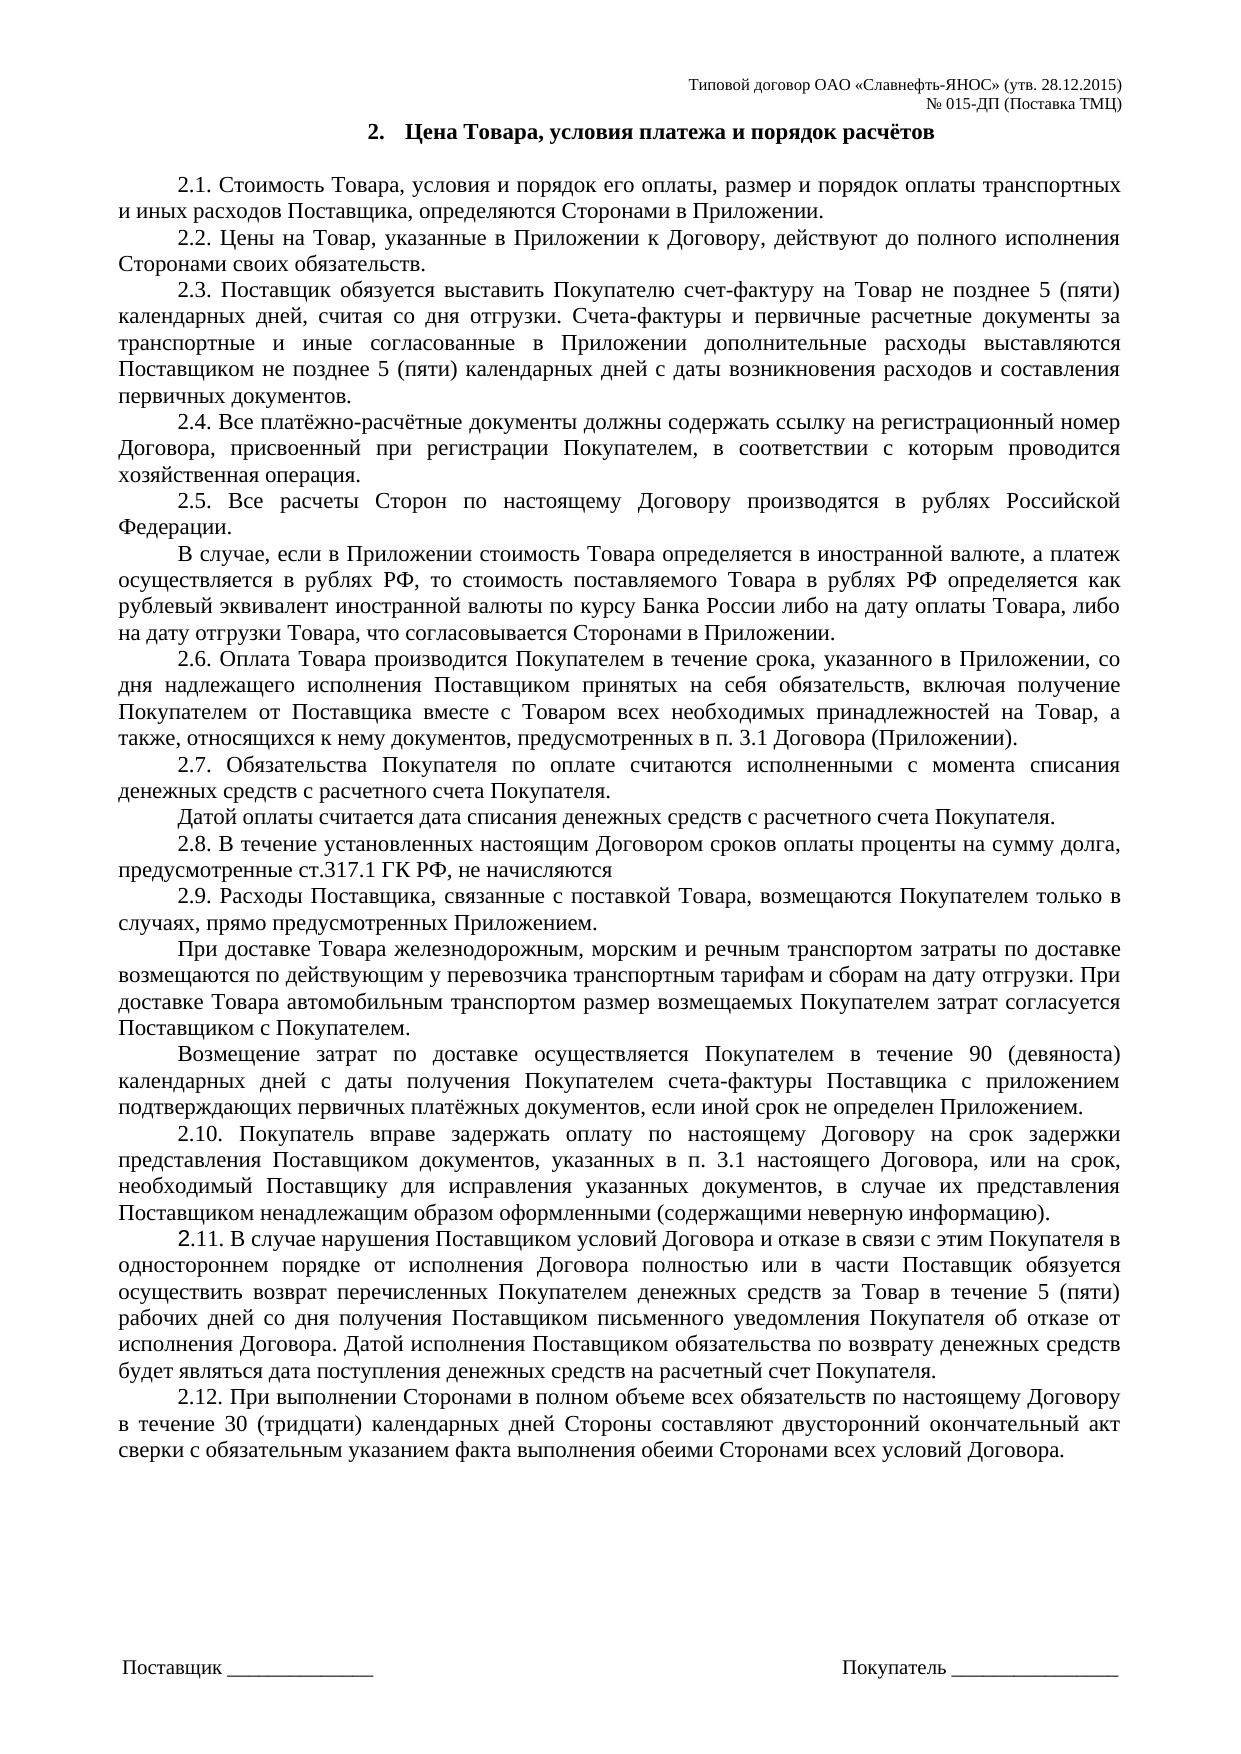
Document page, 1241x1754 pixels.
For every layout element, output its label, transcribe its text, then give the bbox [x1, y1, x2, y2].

text 2.2. Цены на Товар, указанные в Приложении к Договору, действуют до полного исполнения Сторонами своих обязательств. [118, 223, 1122, 276]
text 2.10. Покупатель вправе задержать оплату по настоящему Договору на срок задержки представления Поставщиком документов, указанных в п. 3.1 настоящего Договора, или на срок, необходимый Поставщику для исправления указанных документов, в случае их представления Поставщиком ненадлежащим образом оформленными (содержащими неверную информацию). [118, 1119, 1122, 1225]
text 2.4. Все платёжно-расчётные документы должны содержать ссылку на регистрационный номер Договора, присвоенный при регистрации Покупателем, в соответствии с которым проводится хозяйственная операция. [118, 408, 1122, 487]
text 2.3. Поставщик обязуется выставить Покупателю счет-фактуру на Товар не позднее 5 (пяти) календарных дней, считая со дня отгрузки. Счета-фактуры и первичные расчетные документы за транспортные и иные согласованные в Приложении дополнительные расходы выставляются Поставщиком не позднее 5 (пяти) календарных дней с даты возникновения расходов и составления первичных документов. [118, 276, 1122, 408]
text 2.12. При выполнении Сторонами в полном объеме всех обязательств по настоящему Договору в течение 30 (тридцати) календарных дней Стороны составляют двусторонний окончательный акт сверки с обязательным указанием факта выполнения обеими Сторонами всех условий Договора. [118, 1383, 1122, 1462]
text 2.7. Обязательства Покупателя по оплате считаются исполненными с момента списания денежных средств с расчетного счета Покупателя. [118, 751, 1122, 803]
list Цена Товара, условия платежа и порядок расчётов [181, 118, 1122, 144]
text Датой оплаты считается дата списания денежных средств с расчетного счета Покупателя. [118, 803, 1122, 830]
text 2.1. Стоимость Товара, условия и порядок его оплаты, размер и порядок оплаты транспортных и иных расходов Поставщика, определяются Сторонами в Приложении. [118, 171, 1122, 223]
text При доставке Товара железнодорожным, морским и речным транспортом затраты по доставке возмещаются по действующим у перевозчика транспортным тарифам и сборам на дату отгрузки. При доставке Товара автомобильным транспортом размер возмещаемых Покупателем затрат согласуется Поставщиком с Покупателем. [118, 935, 1122, 1041]
text 2.8. В течение установленных настоящим Договором сроков оплаты проценты на сумму долга, предусмотренные ст.317.1 ГК РФ, не начисляются [118, 830, 1122, 882]
text 2.5. Все расчеты Сторон по настоящему Договору производятся в рублях Российской Федерации. [118, 487, 1122, 540]
text Возмещение затрат по доставке осуществляется Покупателем в течение 90 (девяноста) календарных дней с даты получения Покупателем счета-фактуры Поставщика с приложением подтверждающих первичных платёжных документов, если иной срок не определен Приложением. [118, 1041, 1122, 1119]
text В случае, если в Приложении стоимость Товара определяется в иностранной валюте, а платеж осуществляется в рублях РФ, то стоимость поставляемого Товара в рублях РФ определяется как рублевый эквивалент иностранной валюты по курсу Банка России либо на дату оплаты Товара, либо на дату отгрузки Товара, что согласовывается Сторонами в Приложении. [118, 540, 1122, 645]
text 2.11. В случае нарушения Поставщиком условий Договора и отказе в связи с этим Покупателя в одностороннем порядке от исполнения Договора полностью или в части Поставщик обязуется осуществить возврат перечисленных Покупателем денежных средств за Товар в течение 5 (пяти) рабочих дней со дня получения Поставщиком письменного уведомления Покупателя об отказе от исполнения Договора. Датой исполнения Поставщиком обязательства по возврату денежных средств будет являться дата поступления денежных средств на расчетный счет Покупателя. [118, 1225, 1122, 1383]
text 2.6. Оплата Товара производится Покупателем в течение срока, указанного в Приложении, со дня надлежащего исполнения Поставщиком принятых на себя обязательств, включая получение Покупателем от Поставщика вместе с Товаром всех необходимых принадлежностей на Товар, а также, относящихся к нему документов, предусмотренных в п. 3.1 Договора (Приложении). [118, 645, 1122, 751]
text 2.9. Расходы Поставщика, связанные с поставкой Товара, возмещаются Покупателем только в случаях, прямо предусмотренных Приложением. [118, 882, 1122, 935]
